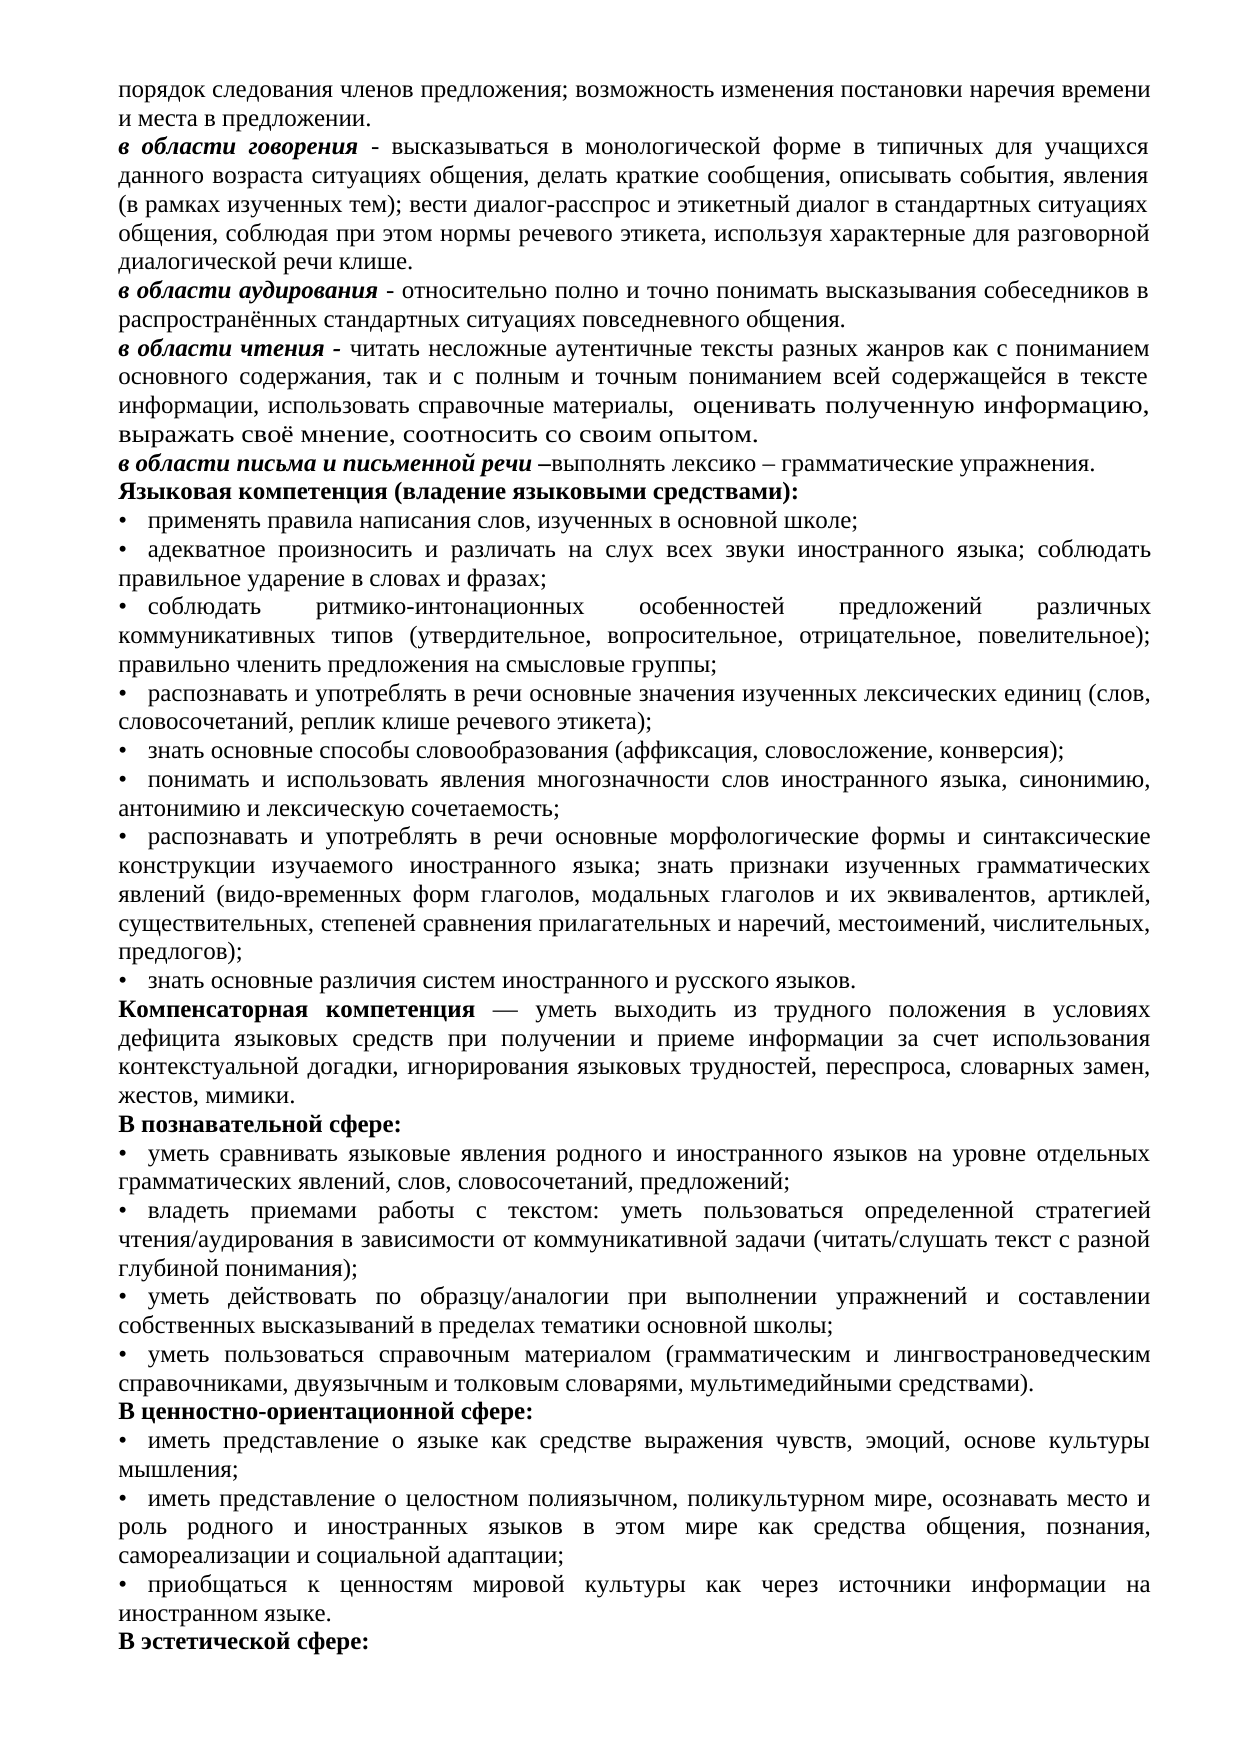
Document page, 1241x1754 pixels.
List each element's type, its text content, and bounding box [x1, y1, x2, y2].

list • соблюдать ритмико-интонационных особенностей предложений различных коммуникативных типов (утвердительное, вопросительное, отрицательное, повелительное); правильно членить предложения на смысловые группы; [118, 591, 1152, 678]
list • применять правила написания слов, изученных в основной школе; [118, 505, 1152, 534]
list • понимать и использовать явления многозначности слов иностранного языка, синонимию, антонимию и лексическую сочетаемость; [118, 764, 1152, 821]
list • уметь пользоваться справочным материалом (грамматическим и лингвострановедческим справочниками, двуязычным и толковым словарями, мультимедийными средствами). [118, 1339, 1152, 1396]
list • распознавать и употреблять в речи основные значения изученных лексических единиц (слов, словосочетаний, реплик клише речевого этикета); [118, 678, 1152, 735]
list В эстетической сфере: [118, 1626, 1152, 1655]
list • знать основные способы словообразования (аффиксация, словосложение, конверсия); [118, 735, 1152, 764]
list • иметь представление о целостном полиязычном, поликультурном мире, осознавать место и роль родного и иностранных языков в этом мире как средства общения, познания, самореализации и социальной адаптации; [118, 1483, 1152, 1569]
list Компенсаторная компетенция — уметь выходить из трудного положения в условиях дефицита языковых средств при получении и приеме информации за счет использования контекстуальной догадки, игнорирования языковых трудностей, переспроса, словарных замен, жестов, мимики. [118, 994, 1152, 1109]
list • знать основные различия систем иностранного и русского языков. [118, 965, 1152, 994]
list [118, 74, 1152, 131]
text в области говорения - высказываться в монологической форме в типичных для учащихся данного возраста ситуациях общения, делать краткие сообщения, описывать события, явления (в рамках изученных тем); вести диалог-расспрос и этикетный диалог в стандартных ситуациях общения, соблюдая при этом нормы речевого этикета, используя характерные для разговорной диалогической речи клише. [118, 131, 1149, 275]
list • приобщаться к ценностям мировой культуры как через источники информации на иностранном языке. [118, 1569, 1152, 1626]
text в области аудирования - относительно полно и точно понимать высказывания собеседников в распространённых стандартных ситуациях повседневного общения. [118, 275, 1149, 333]
list В ценностно-ориентационной сфере: [118, 1396, 1152, 1425]
list • адекватное произносить и различать на слух всех звуки иностранного языка; соблюдать правильное ударение в словах и фразах; [118, 534, 1152, 591]
text в области чтения - читать несложные аутентичные тексты разных жанров как с пониманием основного содержания, так и с полным и точным пониманием всей содержащейся в тексте информации, использовать справочные материалы, оценивать полученную информацию, выражать своё мнение, соотносить со своим опытом. [118, 333, 1149, 448]
list • распознавать и употреблять в речи основные морфологические формы и синтаксические конструкции изучаемого иностранного языка; знать признаки изученных грамматических явлений (видо-временных форм глаголов, модальных глаголов и их эквивалентов, артиклей, существительных, степеней сравнения прилагательных и наречий, местоимений, числительных, предлогов); [118, 821, 1152, 965]
list • уметь сравнивать языковые явления родного и иностранного языков на уровне отдельных грамматических явлений, слов, словосочетаний, предложений; [118, 1138, 1152, 1195]
list • уметь действовать по образцу/аналогии при выполнении упражнений и составлении собственных высказываний в пределах тематики основной школы; [118, 1281, 1152, 1339]
list В познавательной сфере: [118, 1109, 1152, 1138]
text в области письма и письменной речи –выполнять лексико – грамматические упражнения. [118, 448, 1149, 476]
list Языковая компетенция (владение языковыми средствами): [118, 476, 1152, 505]
list • иметь представление о языке как средстве выражения чувств, эмоций, основе культуры мышления; [118, 1425, 1152, 1483]
list • владеть приемами работы с текстом: уметь пользоваться определенной стратегией чтения/аудирования в зависимости от коммуникативной задачи (читать/слушать текст с разной глубиной понимания); [118, 1195, 1152, 1281]
